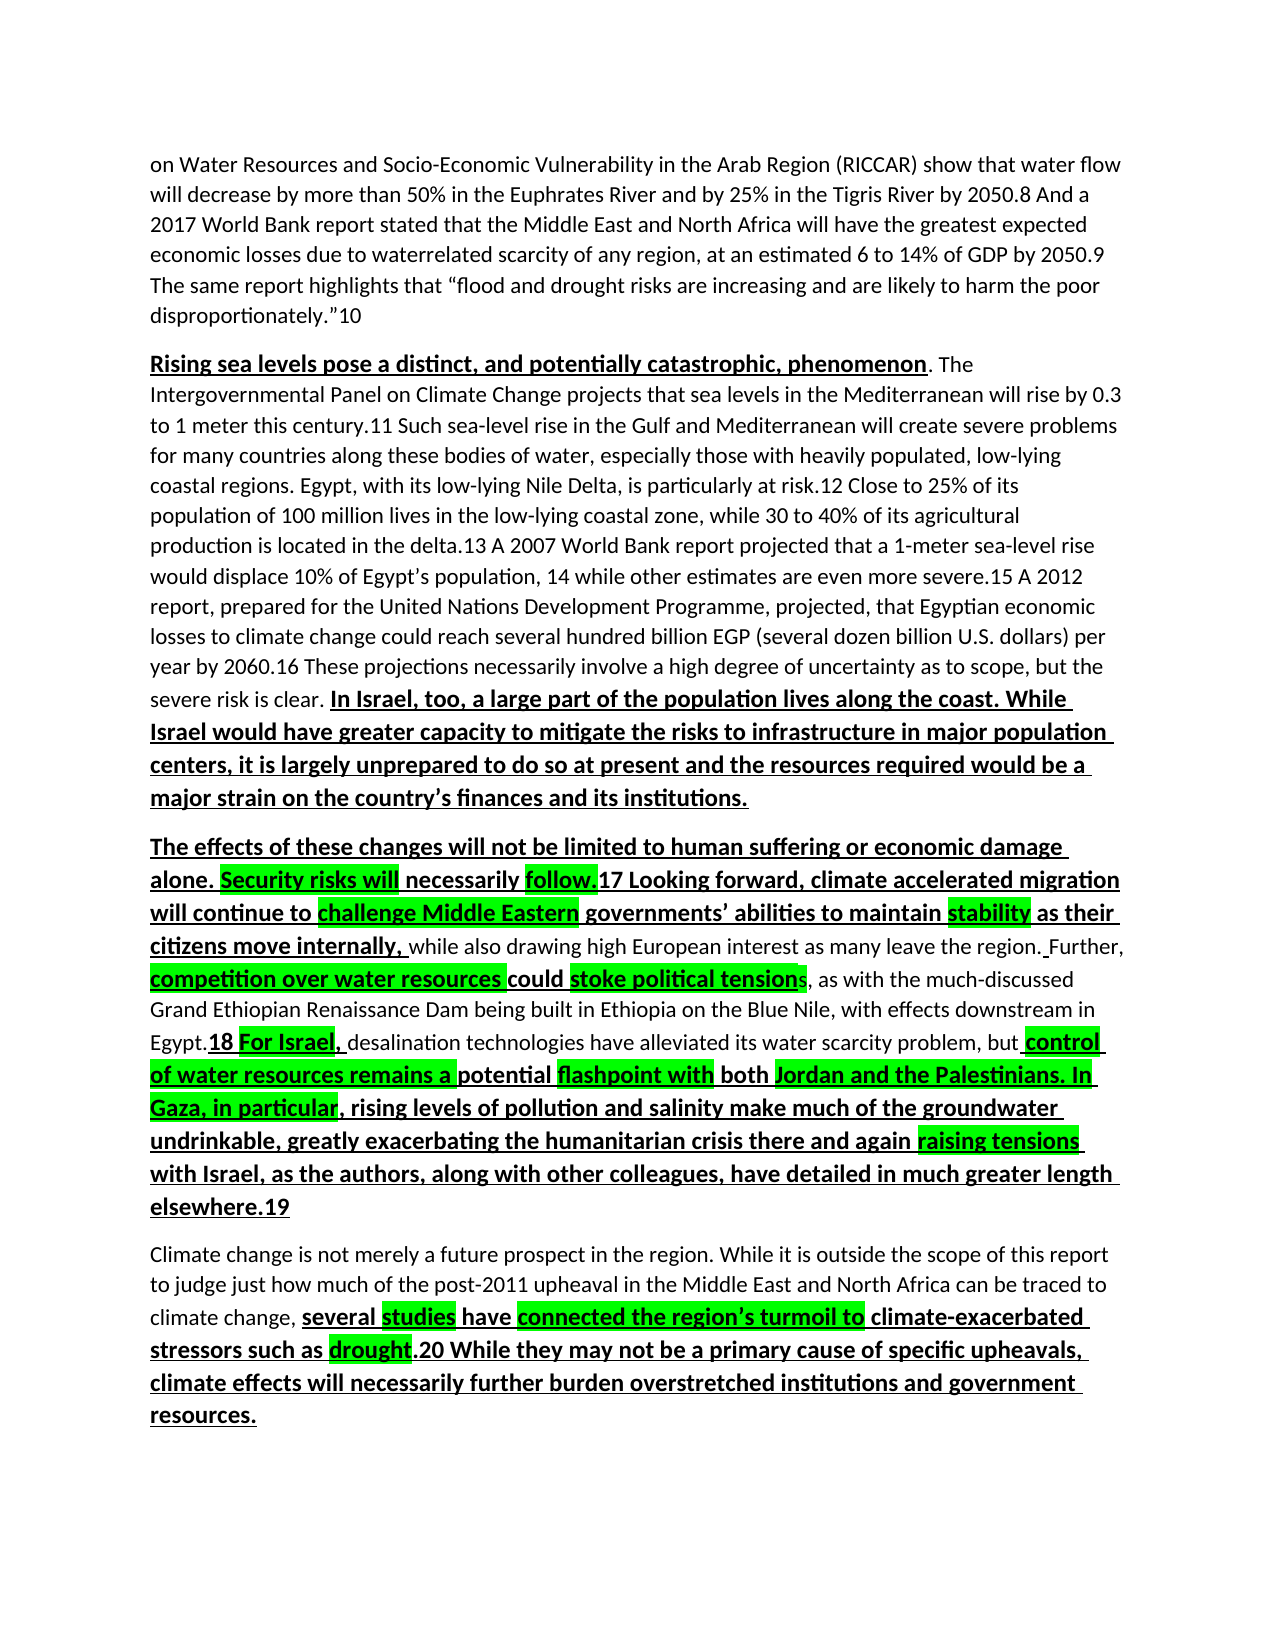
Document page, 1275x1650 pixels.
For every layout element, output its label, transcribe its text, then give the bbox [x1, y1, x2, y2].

text Climate change is not merely a future prospect in the region. While it is outside the scope of this report to judge just how much of the post-2011 upheaval in the Middle East and North Africa can be traced to climate change, several studies have connected the region’s turmoil to climate-exacerbated stressors such as drought.20 While they may not be a primary cause of specific upheavals, climate effects will necessarily further burden overstretched institutions and government resources. [150, 1240, 1125, 1430]
text The effects of these changes will not be limited to human suffering or economic damage alone. Security risks will necessarily follow.17 Looking forward, climate accelerated migration will continue to challenge Middle Eastern governments’ abilities to maintain stability as their citizens move internally, while also drawing high European interest as many leave the region. Further, competition over water resources could stoke political tensions, as with the much-discussed Grand Ethiopian Renaissance Dam being built in Ethiopia on the Blue Nile, with effects downstream in Egypt.18 For Israel, desalination technologies have alleviated its water scarcity problem, but control of water resources remains a potential flashpoint with both Jordan and the Palestinians. In Gaza, in particular, rising levels of pollution and salinity make much of the groundwater undrinkable, greatly exacerbating the humanitarian crisis there and again raising tensions with Israel, as the authors, along with other colleagues, have detailed in much greater length elsewhere.19 [150, 831, 1125, 1221]
text Rising sea levels pose a distinct, and potentially catastrophic, phenomenon. The Intergovernmental Panel on Climate Change projects that sea levels in the Mediterranean will rise by 0.3 to 1 meter this century.11 Such sea-level rise in the Gulf and Mediterranean will create severe problems for many countries along these bodies of water, especially those with heavily populated, low-lying coastal regions. Egypt, with its low-lying Nile Delta, is particularly at risk.12 Close to 25% of its population of 100 million lives in the low-lying coastal zone, while 30 to 40% of its agricultural production is located in the delta.13 A 2007 World Bank report projected that a 1-meter sea-level rise would displace 10% of Egypt’s population, 14 while other estimates are even more severe.15 A 2012 report, prepared for the United Nations Development Programme, projected, that Egyptian economic losses to climate change could reach several hundred billion EGP (several dozen billion U.S. dollars) per year by 2060.16 These projections necessarily involve a high degree of uncertainty as to scope, but the severe risk is clear. In Israel, too, a large part of the population lives along the coast. While Israel would have greater capacity to mitigate the risks to infrastructure in major population centers, it is largely unprepared to do so at present and the resources required would be a major strain on the country’s finances and its institutions. [150, 348, 1125, 812]
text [150, 150, 1125, 329]
